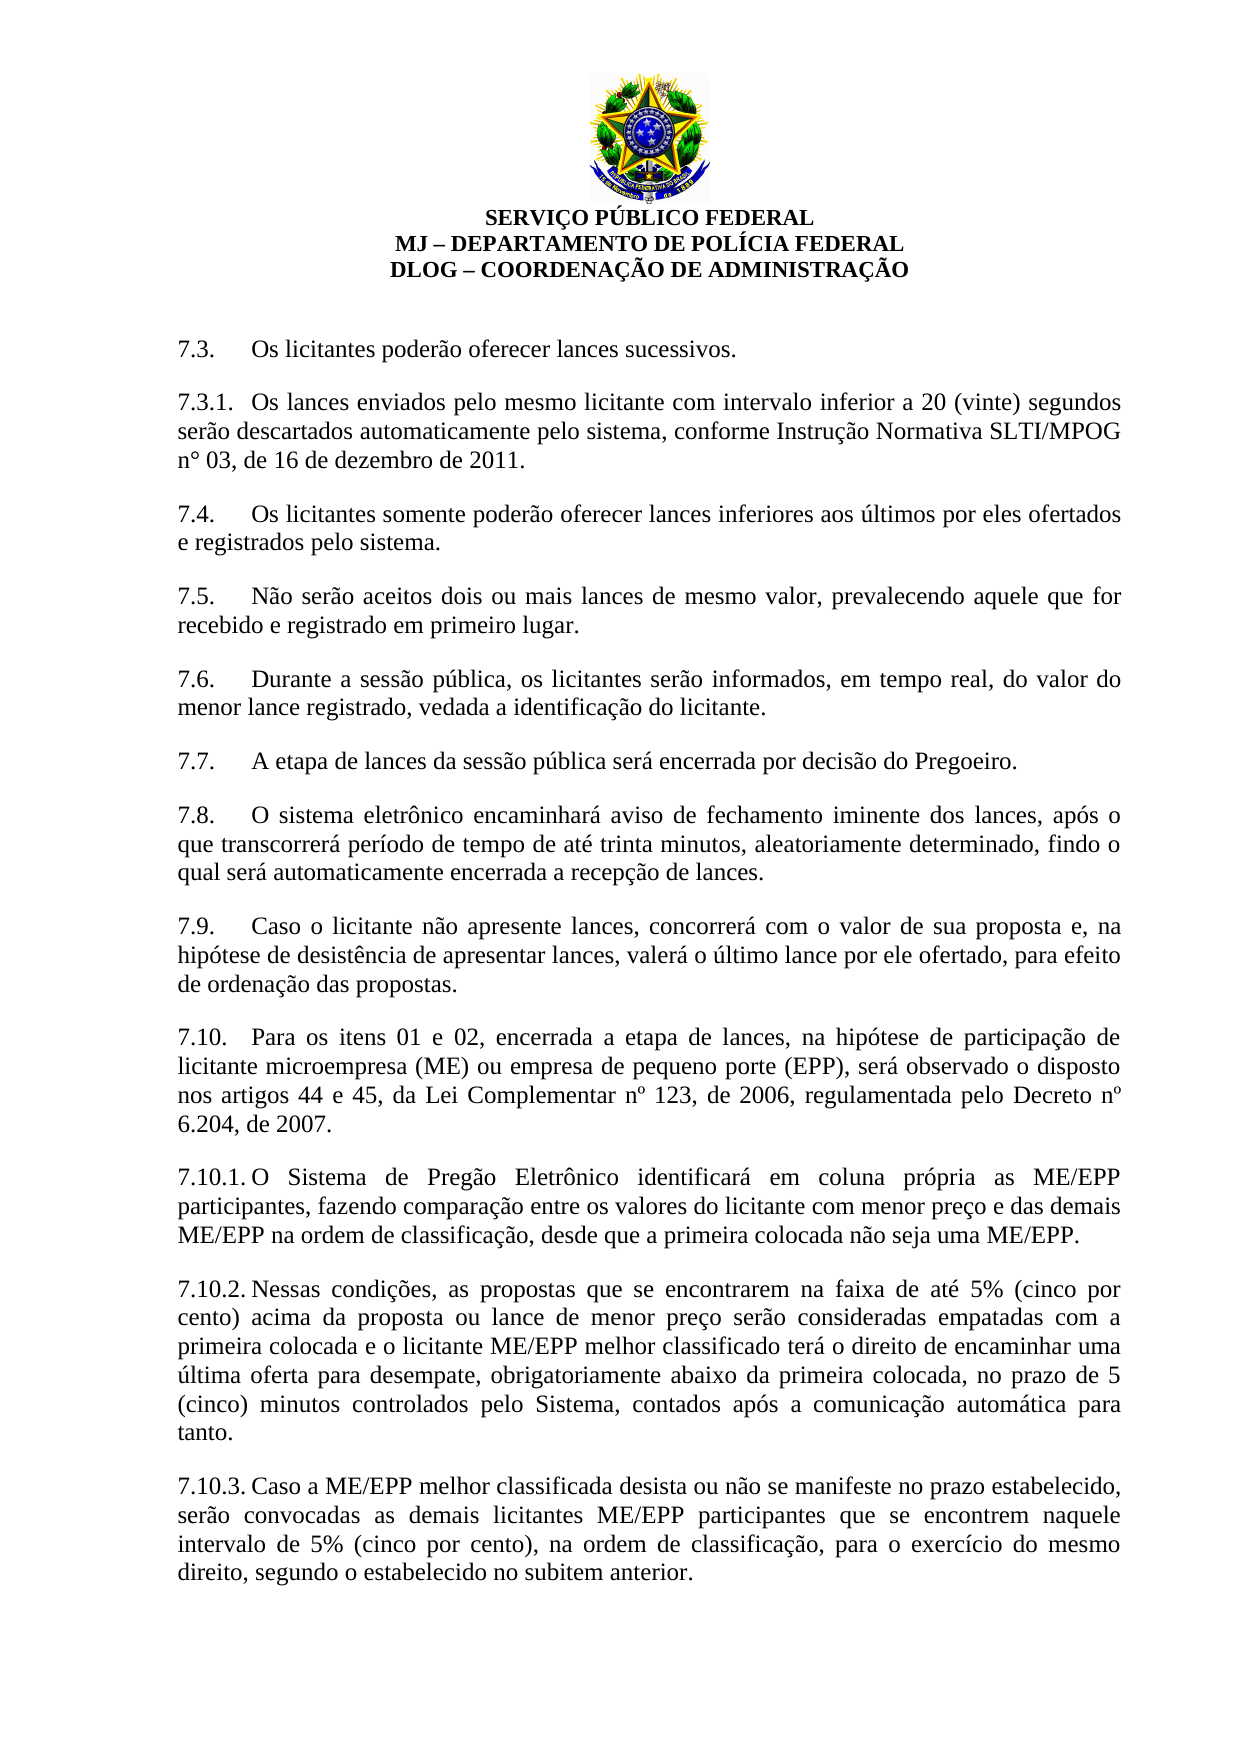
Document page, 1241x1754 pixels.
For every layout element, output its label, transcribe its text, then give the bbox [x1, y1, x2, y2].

list O sistema eletrônico encaminhará aviso de fechamento iminente dos lances, após o que transcorrerá período de tempo de até trinta minutos, aleatoriamente determinado, findo o qual será automaticamente encerrada a recepção de lances. [177, 800, 1122, 886]
list Caso o licitante não apresente lances, concorrerá com o valor de sua proposta e, na hipótese de desistência de apresentar lances, valerá o último lance por ele ofertado, para efeito de ordenação das propostas. [177, 911, 1122, 997]
list Os licitantes poderão oferecer lances sucessivos. [177, 334, 1122, 362]
list O Sistema de Pregão Eletrônico identificará em coluna própria as ME/EPP participantes, fazendo comparação entre os valores do licitante com menor preço e das demais ME/EPP na ordem de classificação, desde que a primeira colocada não seja uma ME/EPP. [177, 1162, 1122, 1249]
list A etapa de lances da sessão pública será encerrada por decisão do Pregoeiro. [177, 746, 1122, 775]
list Não serão aceitos dois ou mais lances de mesmo valor, prevalecendo aquele que for recebido e registrado em primeiro lugar. [177, 581, 1122, 639]
list Os licitantes somente poderão oferecer lances inferiores aos últimos por eles ofertados e registrados pelo sistema. [177, 499, 1122, 556]
list Caso a ME/EPP melhor classificada desista ou não se manifeste no prazo estabelecido, serão convocadas as demais licitantes ME/EPP participantes que se encontrem naquele intervalo de 5% (cinco por cento), na ordem de classificação, para o exercício do mesmo direito, segundo o estabelecido no subitem anterior. [177, 1471, 1122, 1586]
picture [589, 73, 710, 204]
list Para os itens 01 e 02, encerrada a etapa de lances, na hipótese de participação de licitante microempresa (ME) ou empresa de pequeno porte (EPP), será observado o disposto nos artigos 44 e 45, da Lei Complementar nº 123, de 2006, regulamentada pelo Decreto nº 6.204, de 2007. [177, 1022, 1122, 1137]
list Nessas condições, as propostas que se encontrarem na faixa de até 5% (cinco por cento) acima da proposta ou lance de menor preço serão consideradas empatadas com a primeira colocada e o licitante ME/EPP melhor classificado terá o direito de encaminhar uma última oferta para desempate, obrigatoriamente abaixo da primeira colocada, no prazo de 5 (cinco) minutos controlados pelo Sistema, contados após a comunicação automática para tanto. [177, 1274, 1122, 1446]
list Durante a sessão pública, os licitantes serão informados, em tempo real, do valor do menor lance registrado, vedada a identificação do licitante. [177, 664, 1122, 721]
list Os lances enviados pelo mesmo licitante com intervalo inferior a 20 (vinte) segundos serão descartados automaticamente pelo sistema, conforme Instrução Normativa SLTI/MPOG n° 03, de 16 de dezembro de 2011. [177, 387, 1122, 474]
